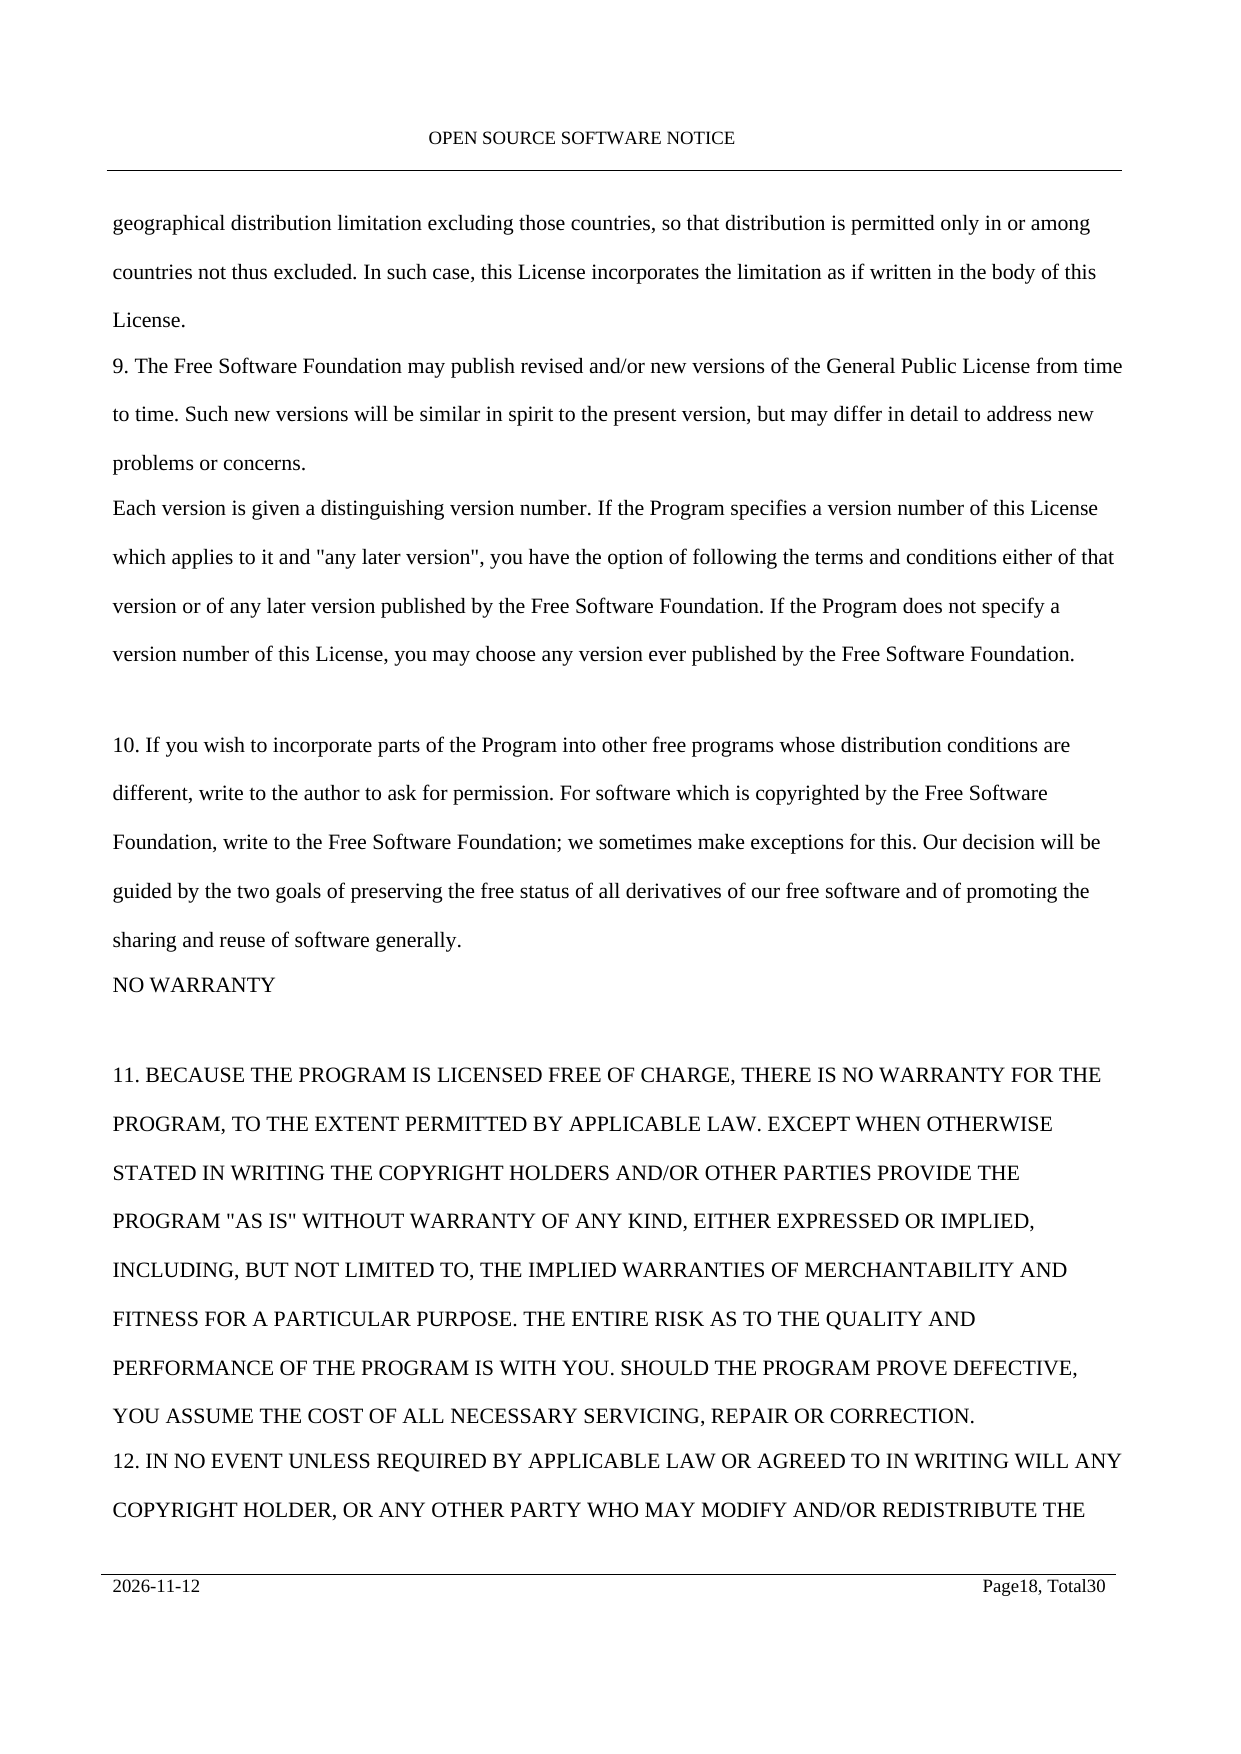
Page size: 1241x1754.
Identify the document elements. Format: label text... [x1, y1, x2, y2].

text NO WARRANTY [112, 968, 1128, 1001]
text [112, 206, 1128, 336]
text Each version is given a distinguishing version number. If the Program specifies a version number of this License which applies to it and "any later version", you have the option of following the terms and conditions either of that version or of any later version published by the Free Software Foundation. If the Program does not specify a version number of this License, you may choose any version ever published by the Free Software Foundation. [112, 492, 1128, 670]
text 11. BECAUSE THE PROGRAM IS LICENSED FREE OF CHARGE, THERE IS NO WARRANTY FOR THE PROGRAM, TO THE EXTENT PERMITTED BY APPLICABLE LAW. EXCEPT WHEN OTHERWISE STATED IN WRITING THE COPYRIGHT HOLDERS AND/OR OTHER PARTIES PROVIDE THE PROGRAM "AS IS" WITHOUT WARRANTY OF ANY KIND, EITHER EXPRESSED OR IMPLIED, INCLUDING, BUT NOT LIMITED TO, THE IMPLIED WARRANTIES OF MERCHANTABILITY AND FITNESS FOR A PARTICULAR PURPOSE. THE ENTIRE RISK AS TO THE QUALITY AND PERFORMANCE OF THE PROGRAM IS WITH YOU. SHOULD THE PROGRAM PROVE DEFECTIVE, YOU ASSUME THE COST OF ALL NECESSARY SERVICING, REPAIR OR CORRECTION. [112, 1058, 1128, 1432]
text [112, 1445, 1128, 1526]
text 9. The Free Software Foundation may publish revised and/or new versions of the General Public License from time to time. Such new versions will be similar in spirit to the present version, but may differ in detail to address new problems or concerns. [112, 349, 1128, 479]
text 10. If you wish to incorporate parts of the Program into other free programs whose distribution conditions are different, write to the author to ask for permission. For software which is copyrighted by the Free Software Foundation, write to the Free Software Foundation; we sometimes make exceptions for this. Our decision will be guided by the two goals of preserving the free status of all derivatives of our free software and of promoting the sharing and reuse of software generally. [112, 728, 1128, 956]
